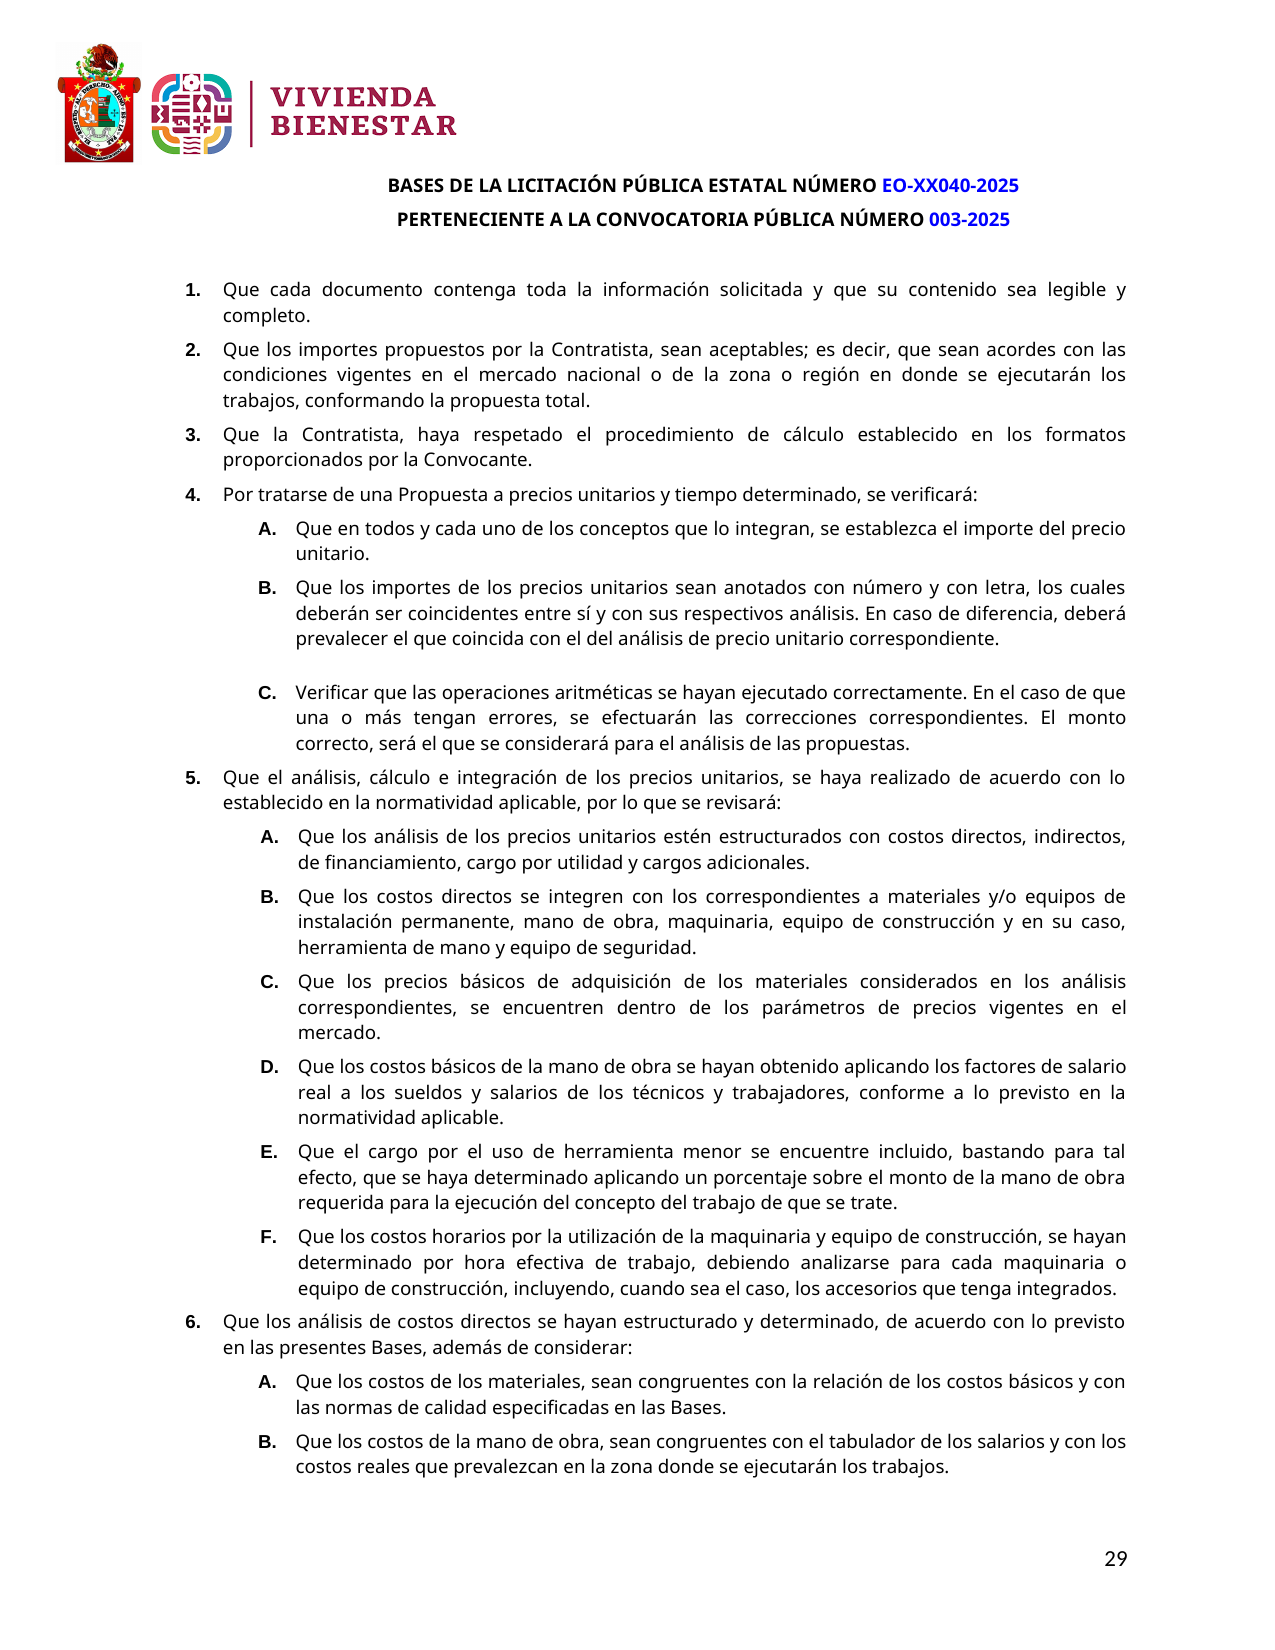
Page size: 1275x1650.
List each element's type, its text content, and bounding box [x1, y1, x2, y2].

list Que los importes de los precios unitarios sean anotados con número y con letra, los cuales deberán ser coincidentes entre sí y con sus respectivos análisis. En caso de diferencia, deberá prevalecer el que coincida con el del análisis de precio unitario correspondiente. [258, 574, 1127, 651]
list Que los análisis de costos directos se hayan estructurado y determinado, de acuerdo con lo previsto en las presentes Bases, además de considerar: [185, 1309, 1127, 1360]
list Que los costos directos se integren con los correspondientes a materiales y/o equipos de instalación permanente, mano de obra, maquinaria, equipo de construcción y en su caso, herramienta de mano y equipo de seguridad. [260, 883, 1127, 960]
list Que cada documento contenga toda la información solicitada y que su contenido sea legible y completo. [185, 277, 1127, 328]
list Que los costos de los materiales, sean congruentes con la relación de los costos básicos y con las normas de calidad especificadas en las Bases. [258, 1368, 1127, 1419]
list Que los precios básicos de adquisición de los materiales considerados en los análisis correspondientes, se encuentren dentro de los parámetros de precios vigentes en el mercado. [260, 968, 1127, 1045]
picture [55, 42, 143, 165]
list Que en todos y cada uno de los conceptos que lo integran, se establezca el importe del precio unitario. [258, 515, 1127, 566]
list Verificar que las operaciones aritméticas se hayan ejecutado correctamente. En el caso de que una o más tengan errores, se efectuarán las correcciones correspondientes. El monto correcto, será el que se considerará para el análisis de las propuestas. [258, 679, 1127, 756]
list Que el análisis, cálculo e integración de los precios unitarios, se haya realizado de acuerdo con lo establecido en la normatividad aplicable, por lo que se revisará: [185, 764, 1127, 815]
list Por tratarse de una Propuesta a precios unitarios y tiempo determinado, se verificará: [185, 481, 1127, 506]
list Que el cargo por el uso de herramienta menor se encuentre incluido, bastando para tal efecto, que se haya determinado aplicando un porcentaje sobre el monto de la mano de obra requerida para la ejecución del concepto del trabajo de que se trate. [260, 1139, 1127, 1215]
list Que los análisis de los precios unitarios estén estructurados con costos directos, indirectos, de financiamiento, cargo por utilidad y cargos adicionales. [260, 824, 1127, 875]
list Que los costos de la mano de obra, sean congruentes con el tabulador de los salarios y con los costos reales que prevalezcan en la zona donde se ejecutarán los trabajos. [258, 1428, 1127, 1479]
list Que los importes propuestos por la Contratista, sean aceptables; es decir, que sean acordes con las condiciones vigentes en el mercado nacional o de la zona o región en donde se ejecutarán los trabajos, conformando la propuesta total. [185, 336, 1127, 413]
list Que la Contratista, haya respetado el procedimiento de cálculo establecido en los formatos proporcionados por la Convocante. [185, 421, 1127, 472]
list Que los costos básicos de la mano de obra se hayan obtenido aplicando los factores de salario real a los sueldos y salarios de los técnicos y trabajadores, conforme a lo previsto en la normatividad aplicable. [260, 1053, 1127, 1130]
list Que los costos horarios por la utilización de la maquinaria y equipo de construcción, se hayan determinado por hora efectiva de trabajo, debiendo analizarse para cada maquinaria o equipo de construcción, incluyendo, cuando sea el caso, los accesorios que tenga integrados. [260, 1224, 1127, 1300]
picture [147, 66, 473, 163]
